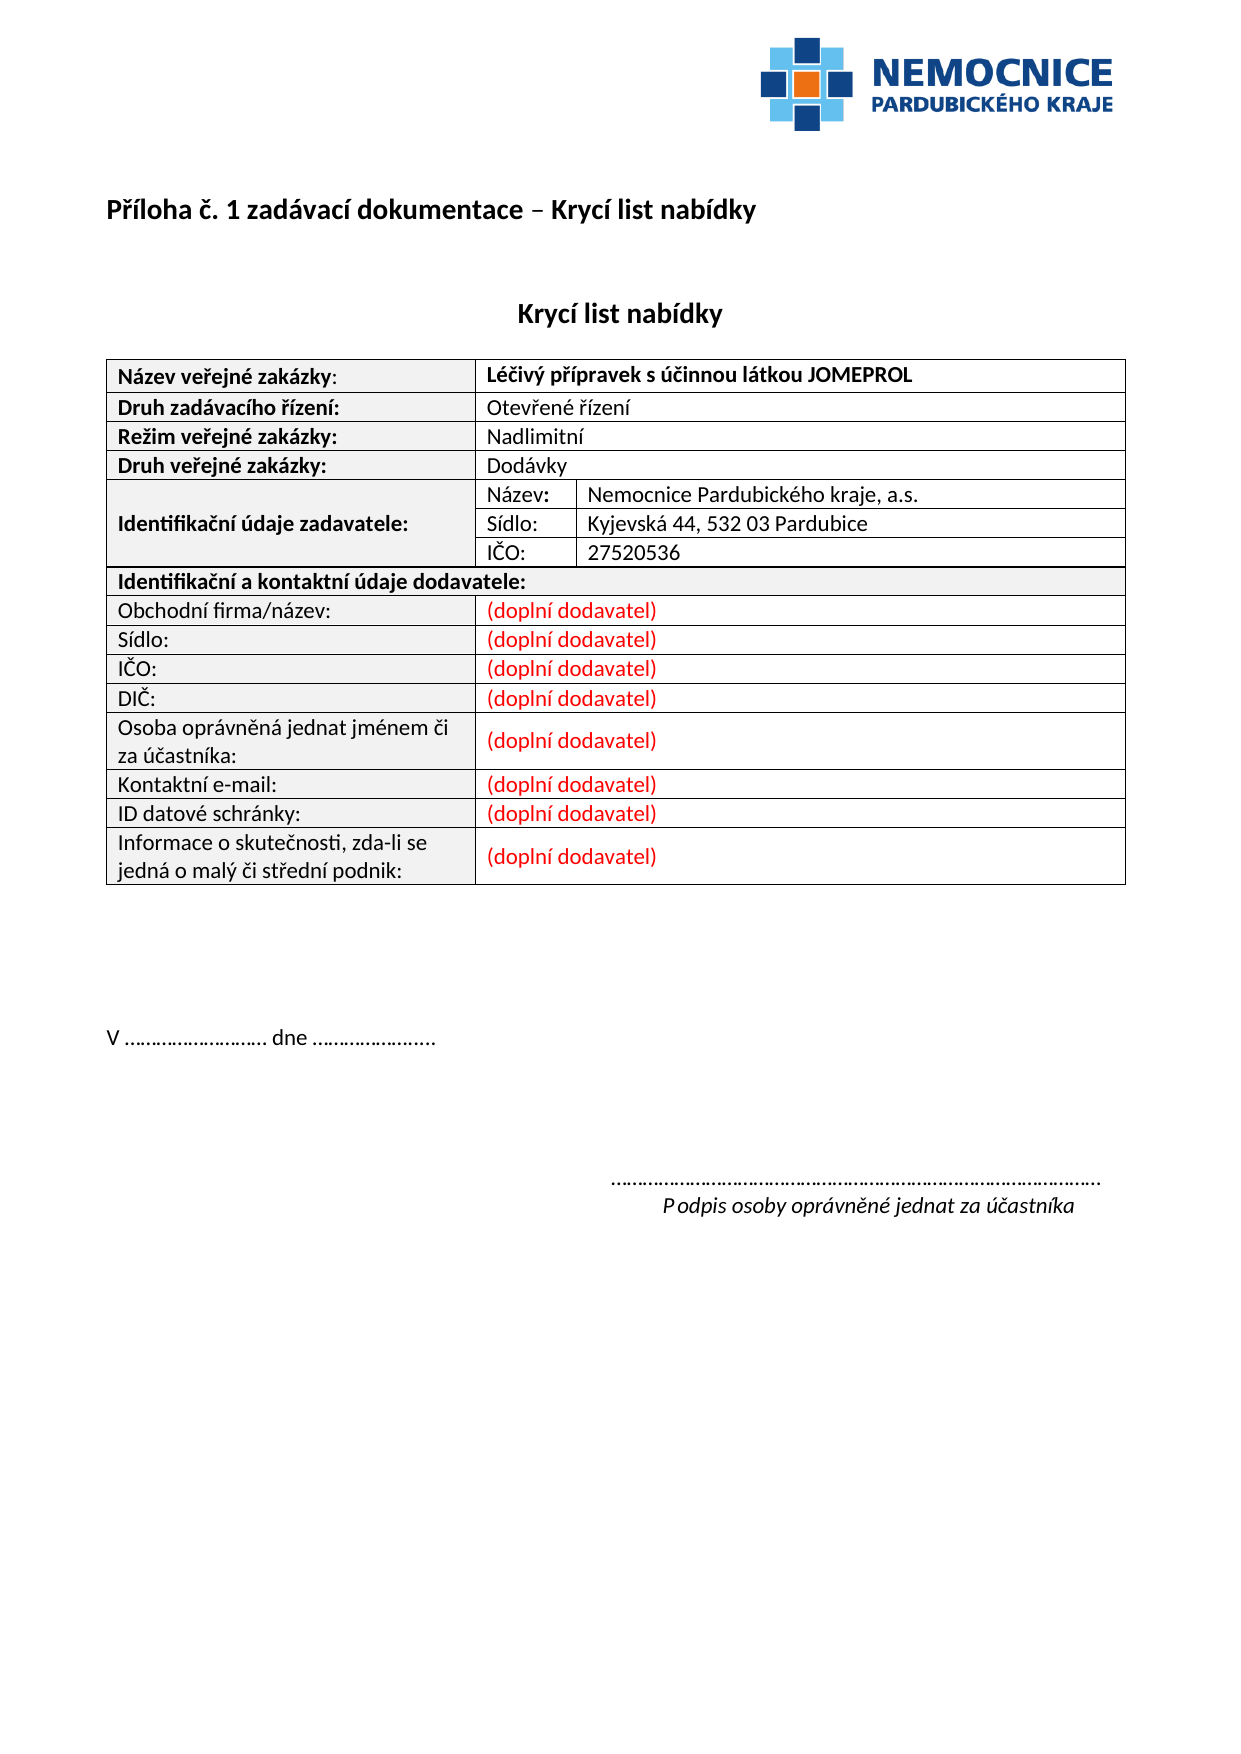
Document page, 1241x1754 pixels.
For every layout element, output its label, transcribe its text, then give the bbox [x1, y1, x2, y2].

table_cell Sídlo: [107, 626, 475, 653]
table_cell Kontaktní e-mail: [107, 770, 475, 798]
table_cell (doplní dodavatel) [476, 655, 1125, 683]
text Příloha č. 1 zadávací dokumentace – Krycí list nabídky [106, 191, 1134, 227]
table_cell IČO: [107, 655, 475, 683]
table_cell (doplní dodavatel) [476, 626, 1125, 653]
table_cell DIČ: [107, 684, 475, 712]
table_cell Kyjevská 44, 532 03 Pardubice [577, 509, 1125, 537]
table_cell IČO: [476, 538, 576, 566]
table_cell (doplní dodavatel) [476, 770, 1125, 798]
table_header Léčivý přípravek s účinnou látkou JOMEPROL [476, 360, 1125, 392]
picture [759, 37, 1113, 132]
table_cell Identifikační a kontaktní údaje dodavatele: [107, 568, 1125, 595]
table_cell Druh zadávacího řízení: [107, 393, 475, 421]
table_cell Informace o skutečnosti, zda-li se jedná o malý či střední podnik: [107, 828, 475, 884]
table_cell Sídlo: [476, 509, 576, 537]
table_cell (doplní dodavatel) [476, 828, 1125, 884]
table_cell Název: [476, 480, 576, 508]
table_cell (doplní dodavatel) [476, 596, 1125, 624]
text V ……………………… dne ………………..... [106, 1023, 1134, 1051]
table_cell Druh veřejné zakázky: [107, 451, 475, 479]
table_cell (doplní dodavatel) [476, 799, 1125, 827]
table_cell Otevřené řízení [476, 393, 1125, 421]
table_cell Režim veřejné zakázky: [107, 422, 475, 450]
table_header Název veřejné zakázky: [107, 360, 475, 392]
table_cell 27520536 [577, 538, 1125, 566]
text Podpis osoby oprávněné jednat za účastníka [106, 1191, 1134, 1219]
table_cell Nemocnice Pardubického kraje, a.s. [577, 480, 1125, 508]
table_cell Osoba oprávněná jednat jménem či za účastníka: [107, 713, 475, 769]
text ………………………………………………………………………………… [106, 1163, 1134, 1191]
table_cell Identifikační údaje zadavatele: [107, 480, 475, 566]
table_cell Dodávky [476, 451, 1125, 479]
table_cell (doplní dodavatel) [476, 713, 1125, 769]
table_cell (doplní dodavatel) [476, 684, 1125, 712]
text Krycí list nabídky [106, 295, 1134, 331]
table_cell Obchodní firma/název: [107, 596, 475, 624]
table_cell ID datové schránky: [107, 799, 475, 827]
table_cell Nadlimitní [476, 422, 1125, 450]
